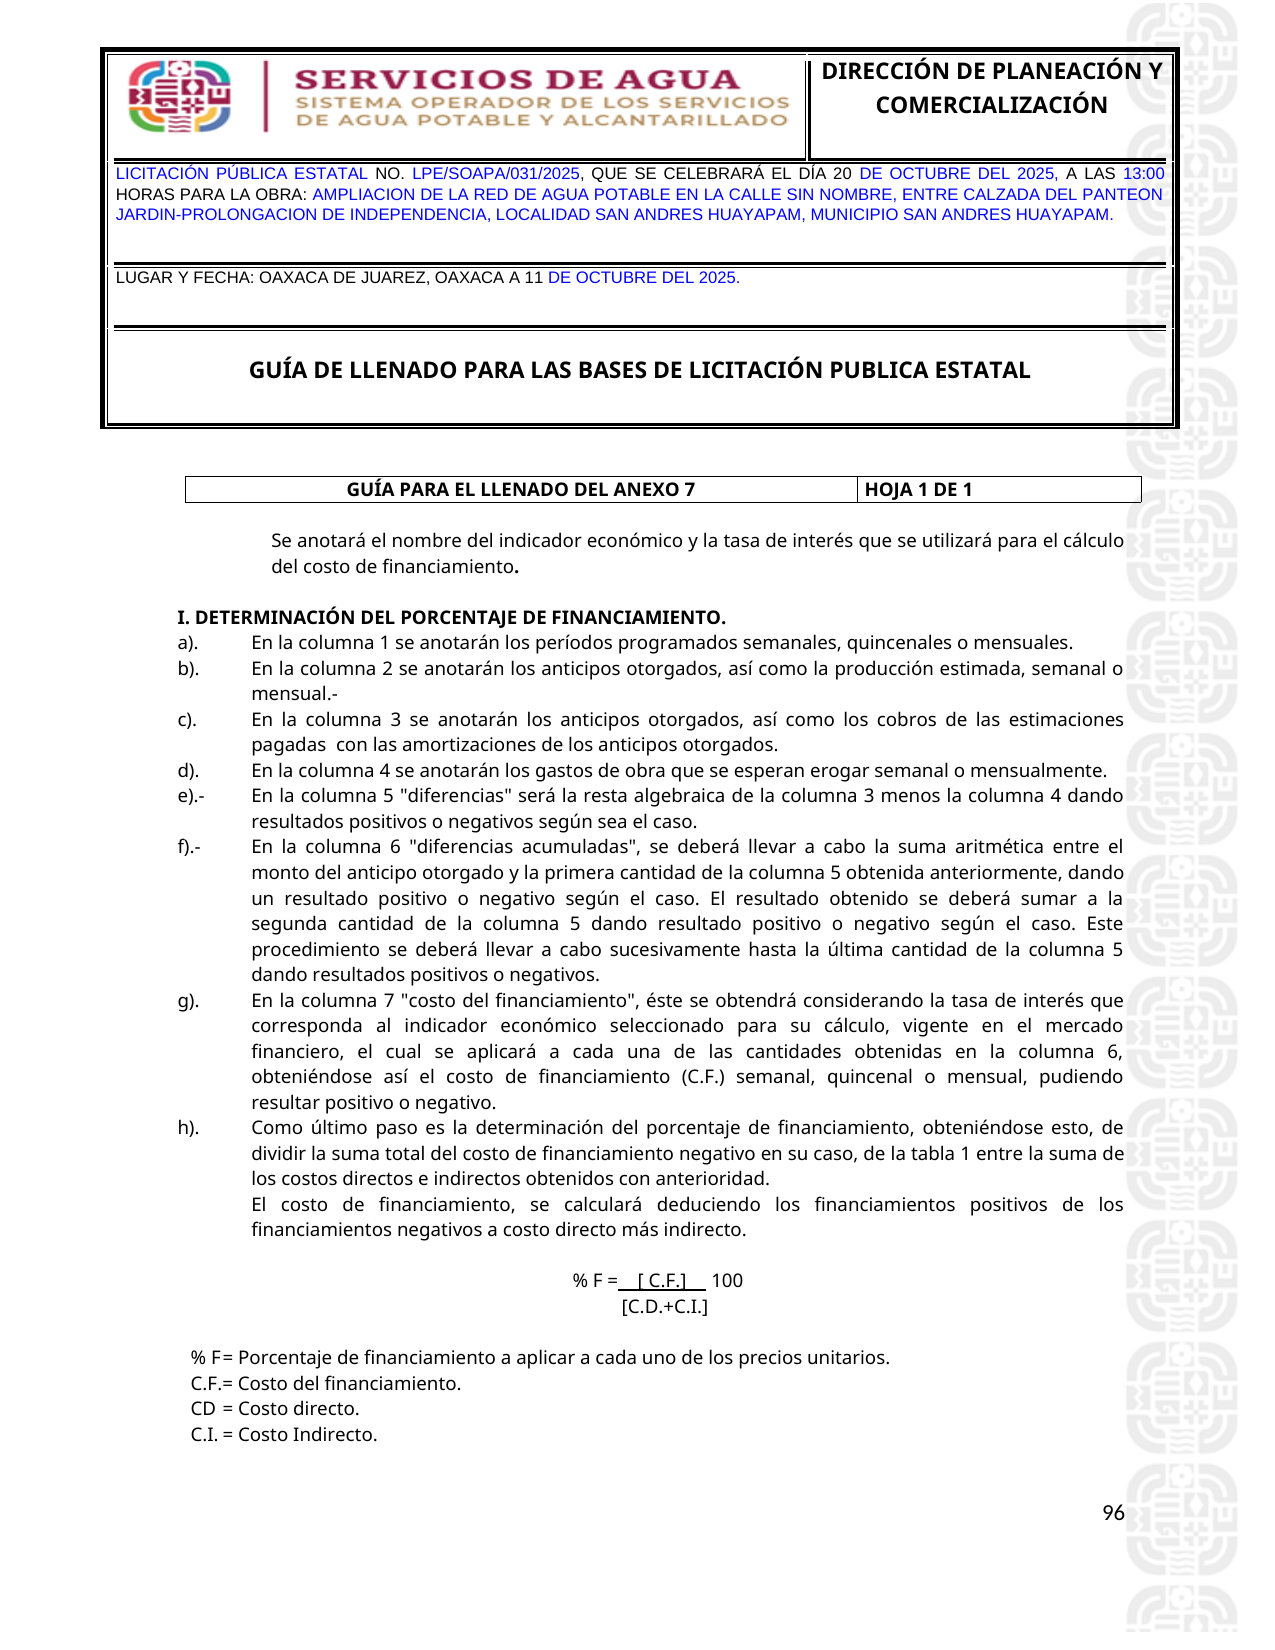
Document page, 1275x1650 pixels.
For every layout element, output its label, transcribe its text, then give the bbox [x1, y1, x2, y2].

text a). En la columna 1 se anotarán los períodos programados semanales, quincenales o mensuales. [177, 630, 1125, 655]
picture [124, 55, 798, 145]
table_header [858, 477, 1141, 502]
text % F = Porcentaje de financiamiento a aplicar a cada uno de los precios unitarios. [190, 1344, 1125, 1370]
text g). En la columna 7 "costo del financiamiento", éste se obtendrá considerando la tasa de interés que corresponda al indicador económico seleccionado para su cálculo, vigente en el mercado financiero, el cual se aplicará a cada una de las cantidades obtenidas en la columna 6, obteniéndose así el costo de financiamiento (C.F.) semanal, quincenal o mensual, pudiendo resultar positivo o negativo. [177, 987, 1125, 1114]
text b). En la columna 2 se anotarán los anticipos otorgados, así como la producción estimada, semanal o mensual.- [177, 655, 1125, 706]
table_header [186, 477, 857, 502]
text C.I. = Costo Indirecto. [190, 1421, 1125, 1446]
text e).- En la columna 5 "diferencias" será la resta algebraica de la columna 3 menos la columna 4 dando resultados positivos o negativos según sea el caso. [177, 783, 1125, 834]
text d). En la columna 4 se anotarán los gastos de obra que se esperan erogar semanal o mensualmente. [177, 757, 1125, 783]
text [C.D.+C.I.] [190, 1293, 1125, 1319]
text I. DETERMINACIÓN DEL PORCENTAJE DE FINANCIAMIENTO. [177, 604, 1125, 630]
picture [1111, 3, 1241, 1632]
picture [1111, 65, 1118, 76]
picture [1111, 52, 1175, 427]
text f).- En la columna 6 "diferencias acumuladas", se deberá llevar a cabo la suma aritmética entre el monto del anticipo otorgado y la primera cantidad de la columna 5 obtenida anteriormente, dando un resultado positivo o negativo según el caso. El resultado obtenido se deberá sumar a la segunda cantidad de la columna 5 dando resultado positivo o negativo según el caso. Este procedimiento se deberá llevar a cabo sucesivamente hasta la última cantidad de la columna 5 dando resultados positivos o negativos. [177, 834, 1125, 987]
text h). Como último paso es la determinación del porcentaje de financiamiento, obteniéndose esto, de dividir la suma total del costo de financiamiento negativo en su caso, de la tabla 1 entre la suma de los costos directos e indirectos obtenidos con anterioridad. [177, 1114, 1125, 1191]
text El costo de financiamiento, se calculará deduciendo los financiamientos positivos de los financiamientos negativos a costo directo más indirecto. [177, 1191, 1125, 1242]
text c). En la columna 3 se anotarán los anticipos otorgados, así como los cobros de las estimaciones pagadas con las amortizaciones de los anticipos otorgados. [177, 706, 1125, 757]
text Se anotará el nombre del indicador económico y la tasa de interés que se utilizará para el cálculo del costo de financiamiento. [196, 528, 1125, 579]
text C.F.= Costo del financiamiento. [190, 1370, 1125, 1395]
text CD = Costo directo. [190, 1395, 1125, 1421]
text % F = [ C.F.] 100 [190, 1268, 1125, 1293]
